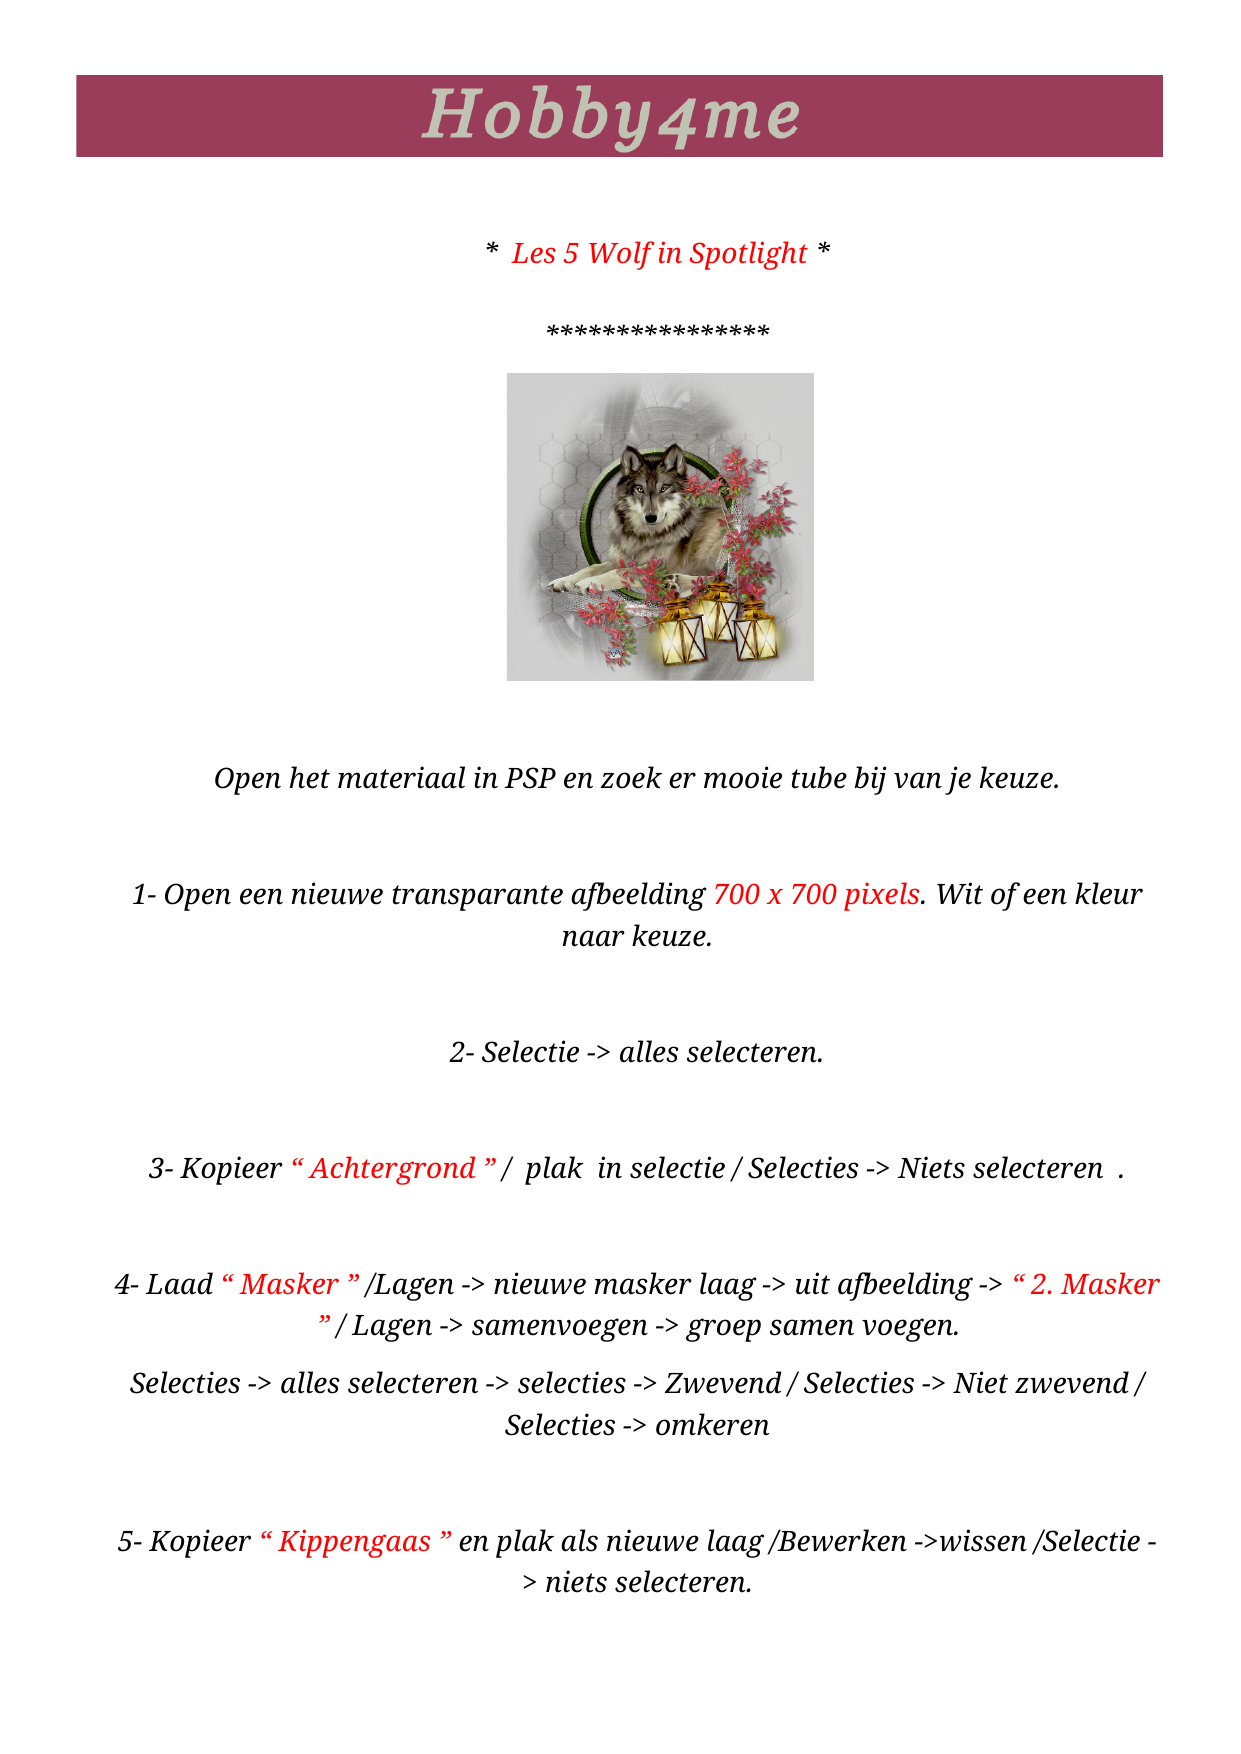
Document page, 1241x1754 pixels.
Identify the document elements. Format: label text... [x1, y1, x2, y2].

text 5- Kopieer “ Kippengaas ” en plak als nieuwe laag /Bewerken ->wissen /Selectie -> niets selecteren. [112, 1521, 1165, 1601]
text 4- Laad “ Masker ” /Lagen -> nieuwe masker laag -> uit afbeelding -> “ 2. Masker ” / Lagen -> samenvoegen -> groep samen voegen. [112, 1264, 1165, 1344]
list * Les 5 Wolf in Spotlight * [150, 233, 1165, 271]
text Selecties -> alles selecteren -> selecties -> Zwevend / Selecties -> Niet zwevend / Selecties -> omkeren [112, 1363, 1165, 1443]
text 3- Kopieer “ Achtergrond ” / plak in selectie / Selecties -> Niets selecteren . [112, 1148, 1165, 1186]
picture [506, 373, 814, 681]
text 2- Selectie -> alles selecteren. [112, 1032, 1165, 1070]
picture [76, 75, 1164, 157]
text Open het materiaal in PSP en zoek er mooie tube bij van je keuze. [112, 759, 1165, 797]
text 1- Open een nieuwe transparante afbeelding 700 x 700 pixels. Wit of een kleur naar keuze. [112, 875, 1165, 954]
list **************** [150, 316, 1165, 354]
